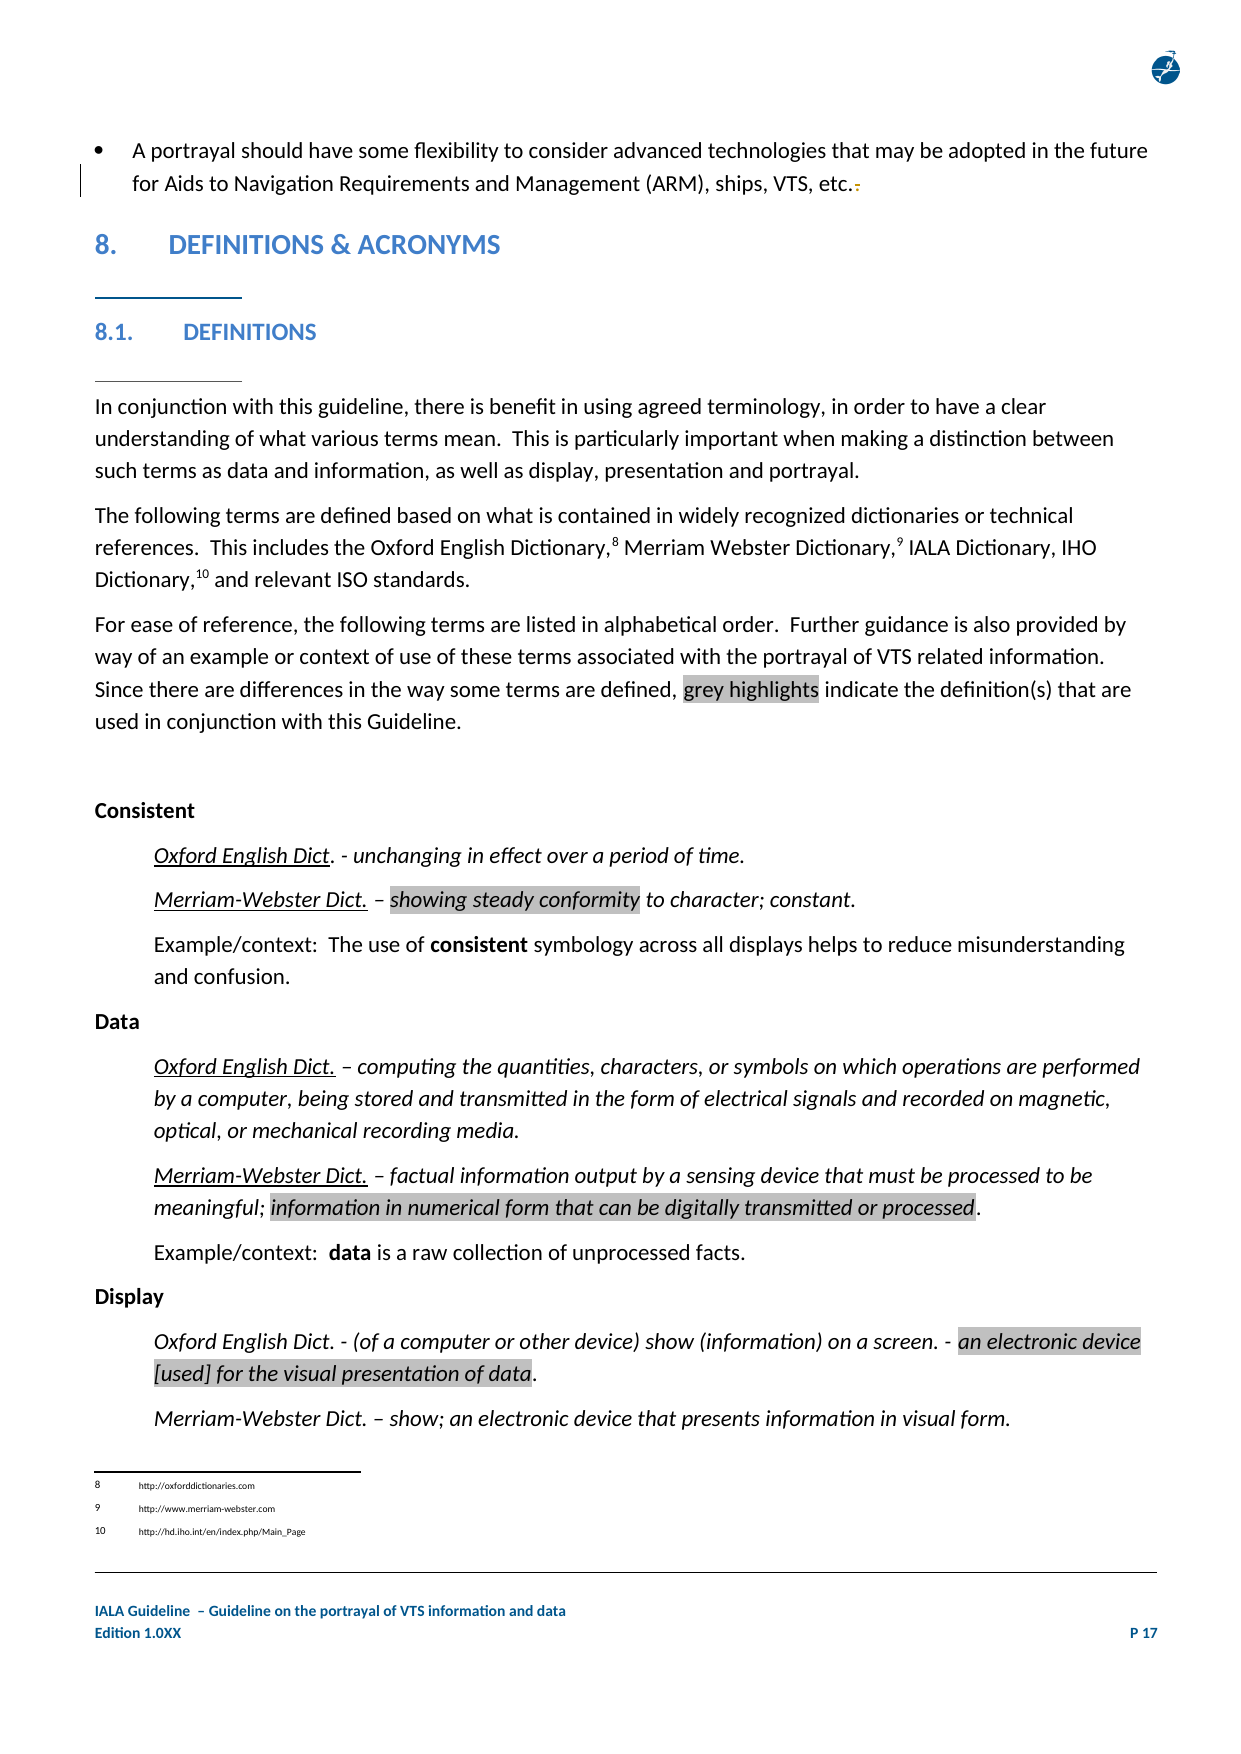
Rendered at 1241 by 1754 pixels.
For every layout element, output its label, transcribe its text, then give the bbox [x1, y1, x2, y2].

text Merriam-Webster Dict. – showing steady conformity to character; constant. [153, 886, 390, 914]
text Example/context: The use of consistent symbology across all displays helps to reduce misunderstanding and confusion. [153, 930, 1157, 991]
text Oxford English Dict. - (of a computer or other device) show (information) on a screen. - an electronic device [used] for the visual presentation of data. [153, 1327, 1157, 1387]
text Data [94, 1007, 1157, 1035]
text In conjunction with this guideline, there is benefit in using agreed terminology, in order to have a clear understanding of what various terms mean. This is particularly important when making a distinction between such terms as data and information, as well as display, presentation and portrayal. [94, 392, 1157, 484]
text Merriam-Webster Dict. – showing steady conformity to character; constant. [640, 886, 1157, 914]
text For ease of reference, the following terms are listed in alphabetical order. Further guidance is also provided by way of an example or context of use of these terms associated with the portrayal of VTS related information. Since there are differences in the way some terms are defined, grey highlights indicate the definition(s) that are used in conjunction with this Guideline. [94, 610, 1157, 735]
text The following terms are defined based on what is contained in widely recognized dictionaries or technical references. This includes the Oxford English Dictionary, Merriam Webster Dictionary, IALA Dictionary, IHO Dictionary, and relevant ISO standards. [94, 501, 1157, 594]
picture [1120, 0, 1239, 119]
text Consistent [94, 796, 1157, 824]
subtitle DEFINITIONS & ACRONYMS [94, 226, 1157, 261]
text Display [94, 1282, 1157, 1311]
text Oxford English Dict. – computing the quantities, characters, or symbols on which operations are performed by a computer, being stored and transmitted in the form of electrical signals and recorded on magnetic, optical, or mechanical recording media. [153, 1052, 1157, 1144]
text Oxford English Dict. - unchanging in effect over a period of time. [153, 841, 1157, 869]
text Merriam-Webster Dict. – show; an electronic device that presents information in visual form. [153, 1404, 1157, 1432]
text Example/context: data is a raw collection of unprocessed facts. [153, 1238, 1157, 1266]
text Merriam-Webster Dict. – factual information output by a sensing device that must be processed to be meaningful; information in numerical form that can be digitally transmitted or processed. [153, 1161, 1157, 1221]
list A portrayal should have some flexibility to consider advanced technologies that may be adopted in the future for Aids to Navigation Requirements and Management (ARM), ships, VTS, etc. [94, 136, 1157, 197]
subtitle Definitions [94, 316, 1157, 346]
